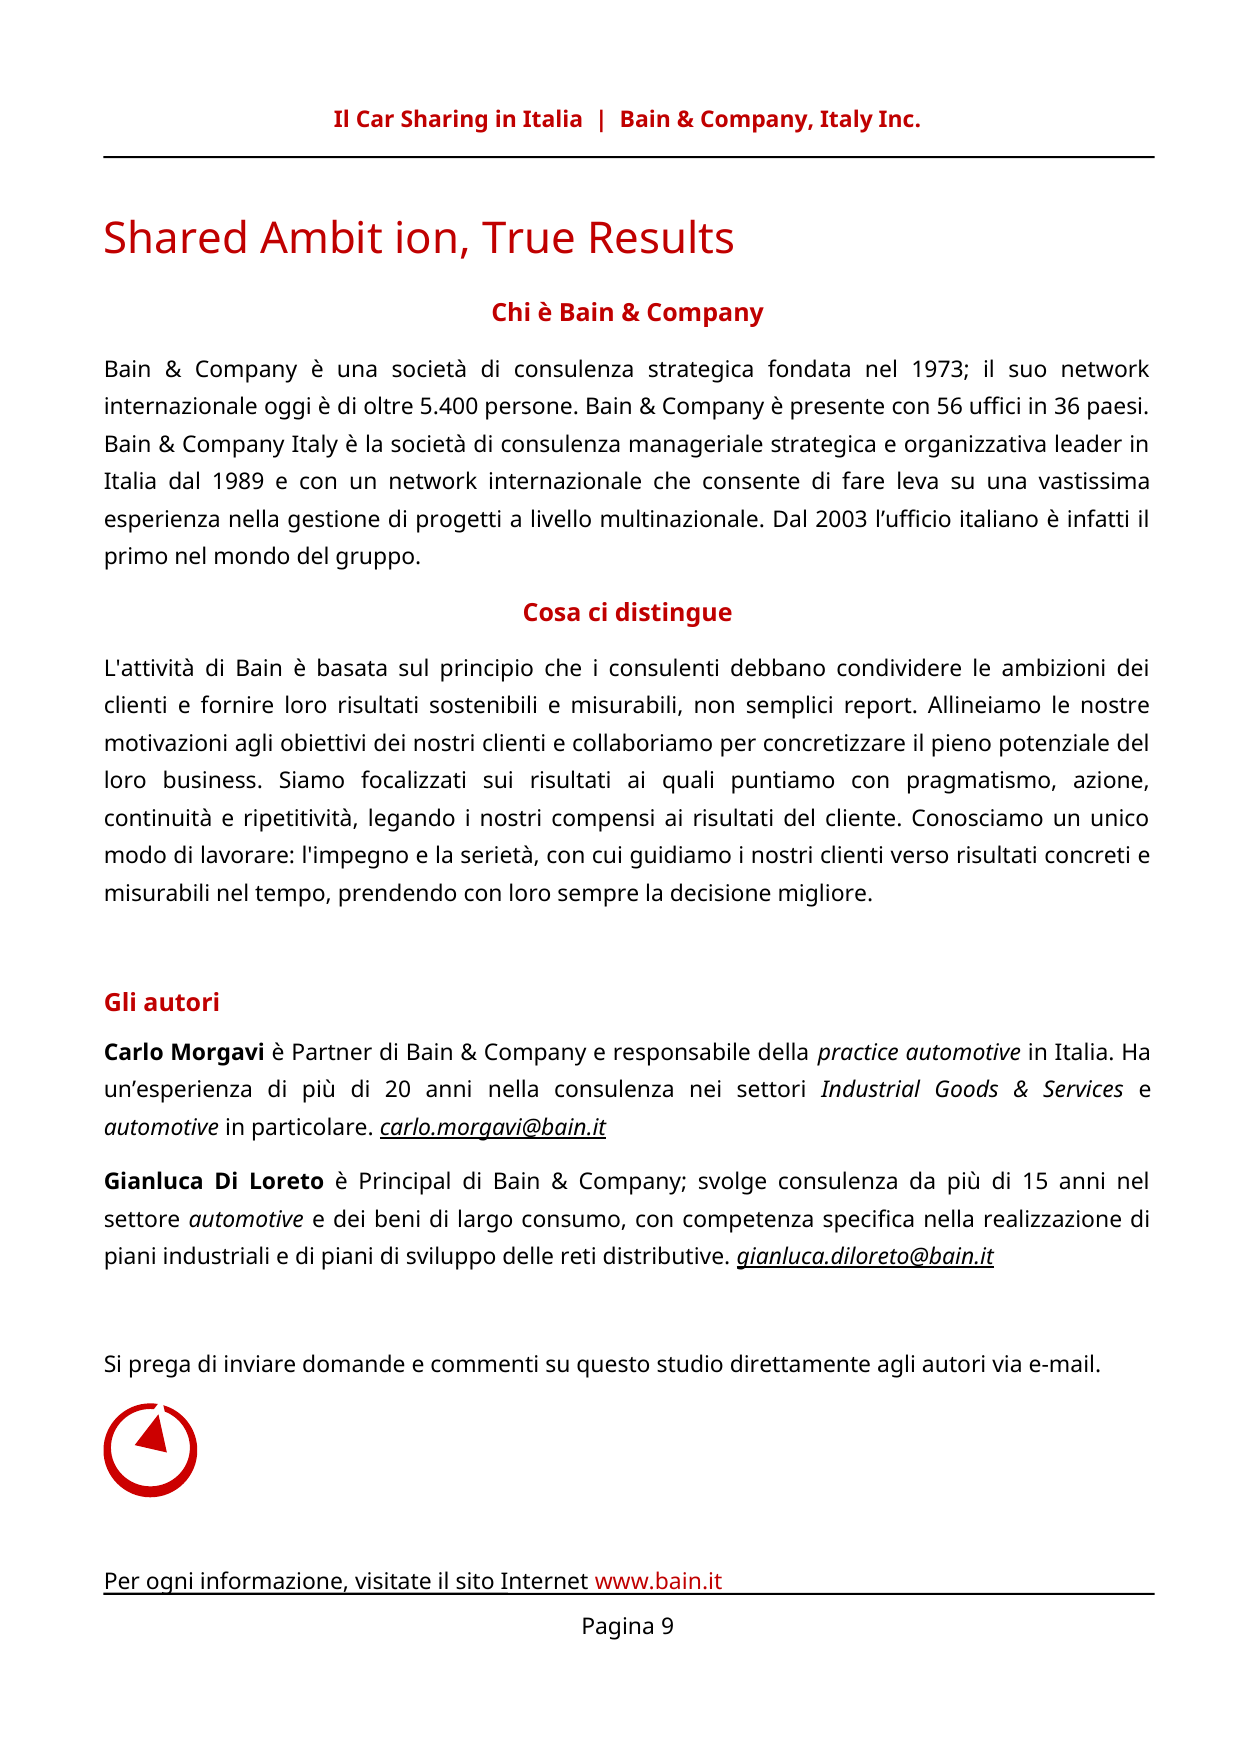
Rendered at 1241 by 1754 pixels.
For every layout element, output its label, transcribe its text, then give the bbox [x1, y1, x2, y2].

text Shared Ambit ion, True Results [103, 207, 1151, 267]
text Cosa ci distingue [103, 594, 1151, 628]
text Gianluca Di Loreto è Principal di Bain & Company; svolge consulenza da più di 15 anni nel settore automotive e dei beni di largo consumo, con competenza specifica nella realizzazione di piani industriali e di piani di sviluppo delle reti distributive. gianluca.diloreto@bain.it [103, 1165, 1151, 1271]
text Chi è Bain & Company [103, 295, 1151, 329]
text Gli autori [103, 985, 1151, 1019]
text Bain & Company è una società di consulenza strategica fondata nel 1973; il suo network internazionale oggi è di oltre 5.400 persone. Bain & Company è presente con 56 uffici in 36 paesi. Bain & Company Italy è la società di consulenza manageriale strategica e organizzativa leader in Italia dal 1989 e con un network internazionale che consente di fare leva su una vastissima esperienza nella gestione di progetti a livello multinazionale. Dal 2003 l’ufficio italiano è infatti il primo nel mondo del gruppo. [103, 353, 1151, 571]
text Per ogni informazione, visitate il sito Internet www.bain.it [103, 1565, 1151, 1596]
text Si prega di inviare domande e commenti su questo studio direttamente agli autori via e-mail. [103, 1348, 1151, 1379]
text Carlo Morgavi è Partner di Bain & Company e responsabile della practice automotive in Italia. Ha un’esperienza di più di 20 anni nella consulenza nei settori Industrial Goods & Services e automotive in particolare. carlo.morgavi@bain.it [103, 1036, 1151, 1142]
text L'attività di Bain è basata sul principio che i consulenti debbano condividere le ambizioni dei clienti e fornire loro risultati sostenibili e misurabili, non semplici report. Allineiamo le nostre motivazioni agli obiettivi dei nostri clienti e collaboriamo per concretizzare il pieno potenziale del loro business. Siamo focalizzati sui risultati ai quali puntiamo con pragmatismo, azione, continuità e ripetitività, legando i nostri compensi ai risultati del cliente. Conosciamo un unico modo di lavorare: l'impegno e la serietà, con cui guidiamo i nostri clienti verso risultati concreti e misurabili nel tempo, prendendo con loro sempre la decisione migliore. [103, 652, 1151, 908]
